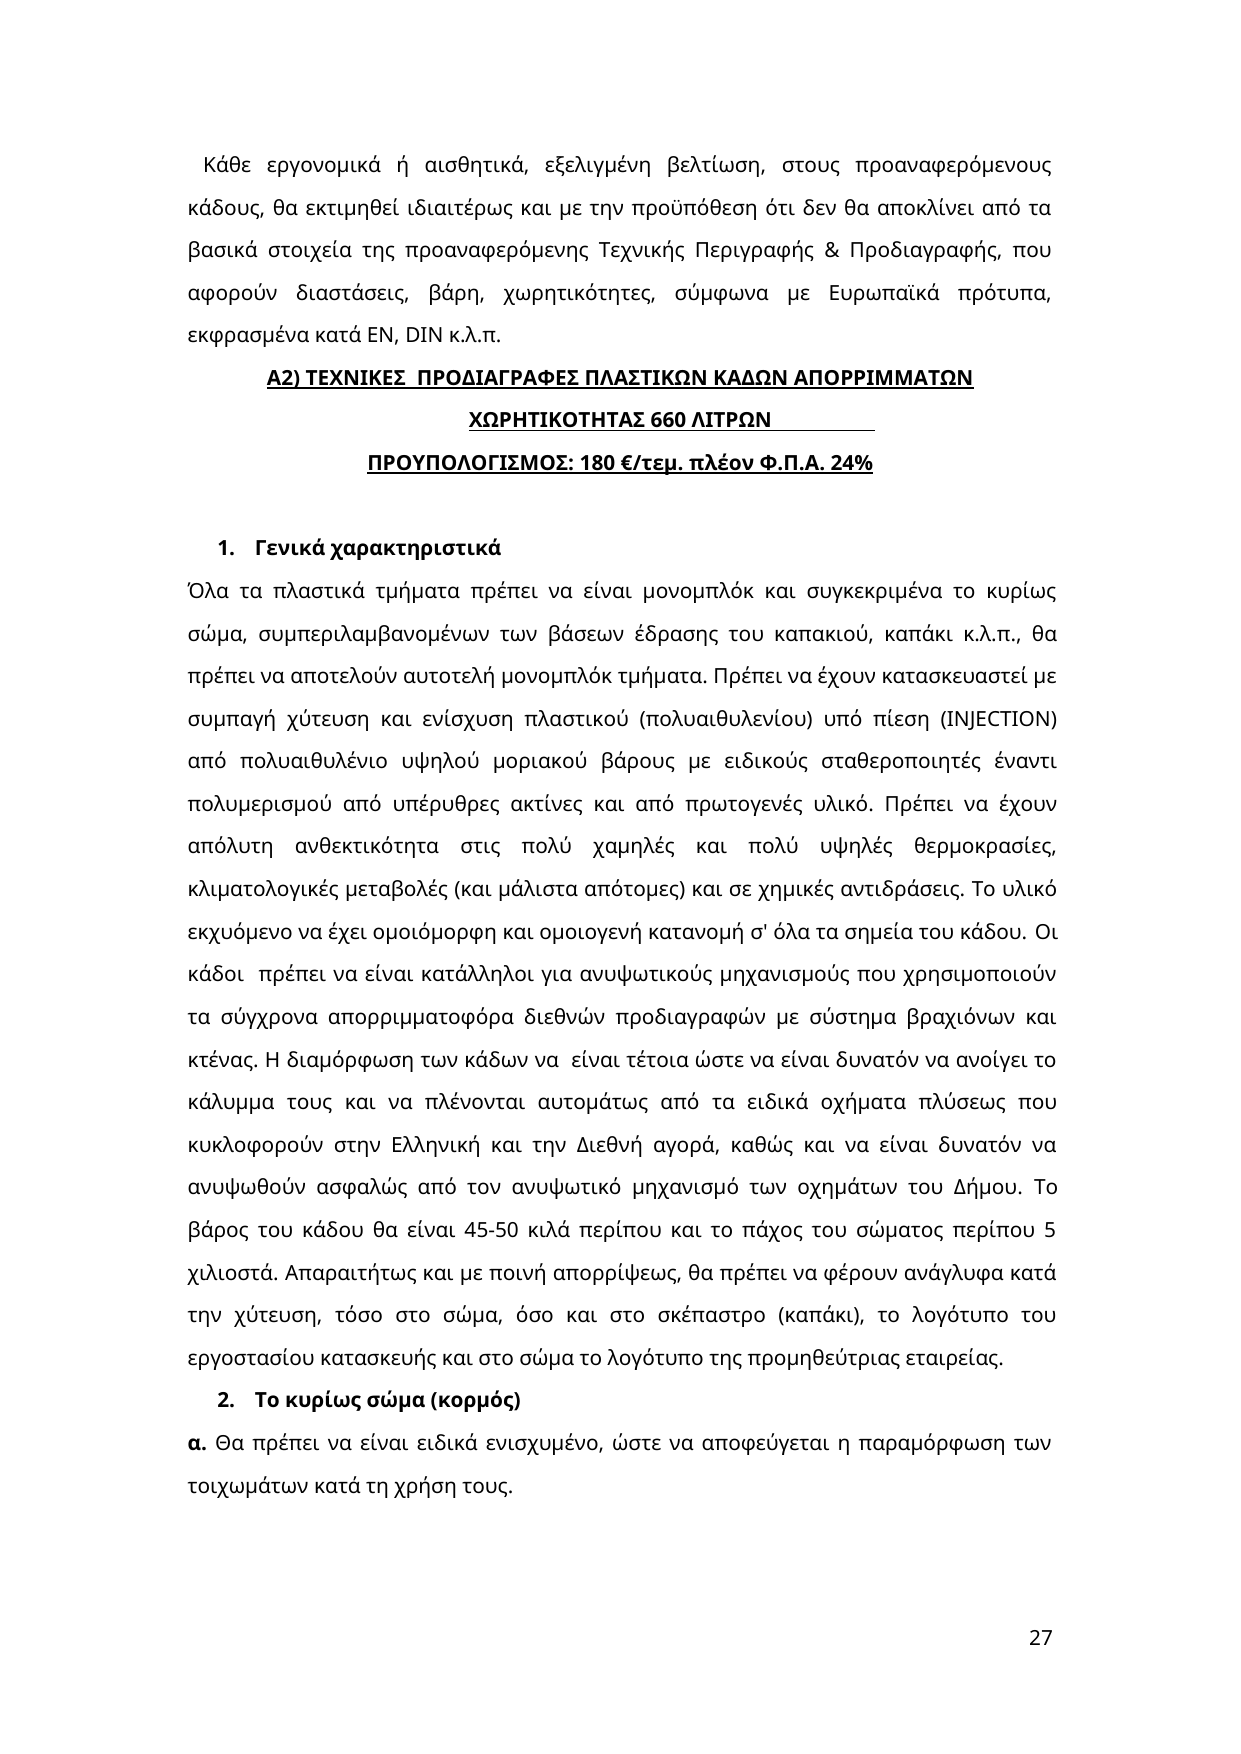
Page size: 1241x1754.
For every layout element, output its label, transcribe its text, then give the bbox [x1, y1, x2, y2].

text Κάθε εργονομικά ή αισθητικά, εξελιγμένη βελτίωση, στους προαναφερόμενους κάδους, θα εκτιμηθεί ιδιαιτέρως και με την προϋπόθεση ότι δεν θα αποκλίνει από τα βασικά στοιχεία της προαναφερόμενης Τεχνικής Περιγραφής & Προδιαγραφής, που αφορούν διαστάσεις, βάρη, χωρητικότητες, σύμφωνα με Ευρωπαϊκά πρότυπα, εκφρασμένα κατά EN, DΙΝ κ.λ.π. [187, 150, 1053, 349]
text Όλα τα πλαστικά τμήματα πρέπει να είναι μονομπλόκ και συγκεκριμένα το κυρίως σώμα, συμπεριλαμβανομένων των βάσεων έδρασης του καπακιού, καπάκι κ.λ.π., θα πρέπει να αποτελούν αυτοτελή μονομπλόκ τμήματα. Πρέπει να έχουν κατασκευαστεί με συμπαγή χύτευση και ενίσχυση πλαστικού (πολυαιθυλενίου) υπό πίεση (INJECTION) από πολυαιθυλένιο υψηλού μοριακού βάρους με ειδικούς σταθεροποιητές έναντι πολυμερισμού από υπέρυθρες ακτίνες και από πρωτογενές υλικό. Πρέπει να έχουν απόλυτη ανθεκτικότητα στις πολύ χαμηλές και πολύ υψηλές θερμοκρασίες, κλιματολογικές μεταβολές (και μάλιστα απότομες) και σε χημικές αντιδράσεις. Το υλικό εκχυόμενο να έχει ομοιόμορφη και ομοιογενή κατανομή σ' όλα τα σημεία του κάδου. Οι κάδοι πρέπει να είναι κατάλληλοι για ανυψωτικούς μηχανισμούς που χρησιμοποιούν τα σύγχρονα απορριμματοφόρα διεθνών προδιαγραφών με σύστημα βραχιόνων και κτένας. Η διαμόρφωση των κάδων να είναι τέτοια ώστε να είναι δυνατόν να ανοίγει το κάλυμμα τους και να πλένονται αυτομάτως από τα ειδικά οχήματα πλύσεως που κυκλοφορούν στην Ελληνική και την Διεθνή αγορά, καθώς και να είναι δυνατόν να ανυψωθούν ασφαλώς από τον ανυψωτικό μηχανισμό των οχημάτων του Δήμου. Το βάρος του κάδου θα είναι 45-50 κιλά περίπου και το πάχος του σώματος περίπου 5 χιλιοστά. Απαραιτήτως και με ποινή απορρίψεως, θα πρέπει να φέρουν ανάγλυφα κατά την χύτευση, τόσο στο σώμα, όσο και στο σκέπαστρο (καπάκι), το λογότυπο του εργοστασίου κατασκευής και στο σώμα το λογότυπο της προμηθεύτριας εταιρείας. [187, 576, 1058, 1371]
list Το κυρίως σώμα (κορμός) [217, 1386, 1058, 1414]
list Γενικά χαρακτηριστικά [217, 533, 1053, 562]
text Α2) ΤΕΧΝΙΚΕΣ ΠΡΟΔΙΑΓΡΑΦΕΣ ΠΛΑΣΤΙΚΩΝ ΚΑΔΩΝ ΑΠΟΡΡΙΜΜΑΤΩΝ ΧΩΡΗΤΙΚΟΤΗΤΑΣ 660 ΛΙΤΡΩΝ [187, 363, 1053, 434]
text α. Θα πρέπει να είναι ειδικά ενισχυμένο, ώστε να αποφεύγεται η παραμόρφωση των τοιχωμάτων κατά τη χρήση τους. [187, 1428, 1053, 1499]
subtitle ΠΡΟΥΠΟΛΟΓΙΣΜΟΣ: 180 €/τεμ. πλέον Φ.Π.Α. 24% [187, 448, 1053, 477]
